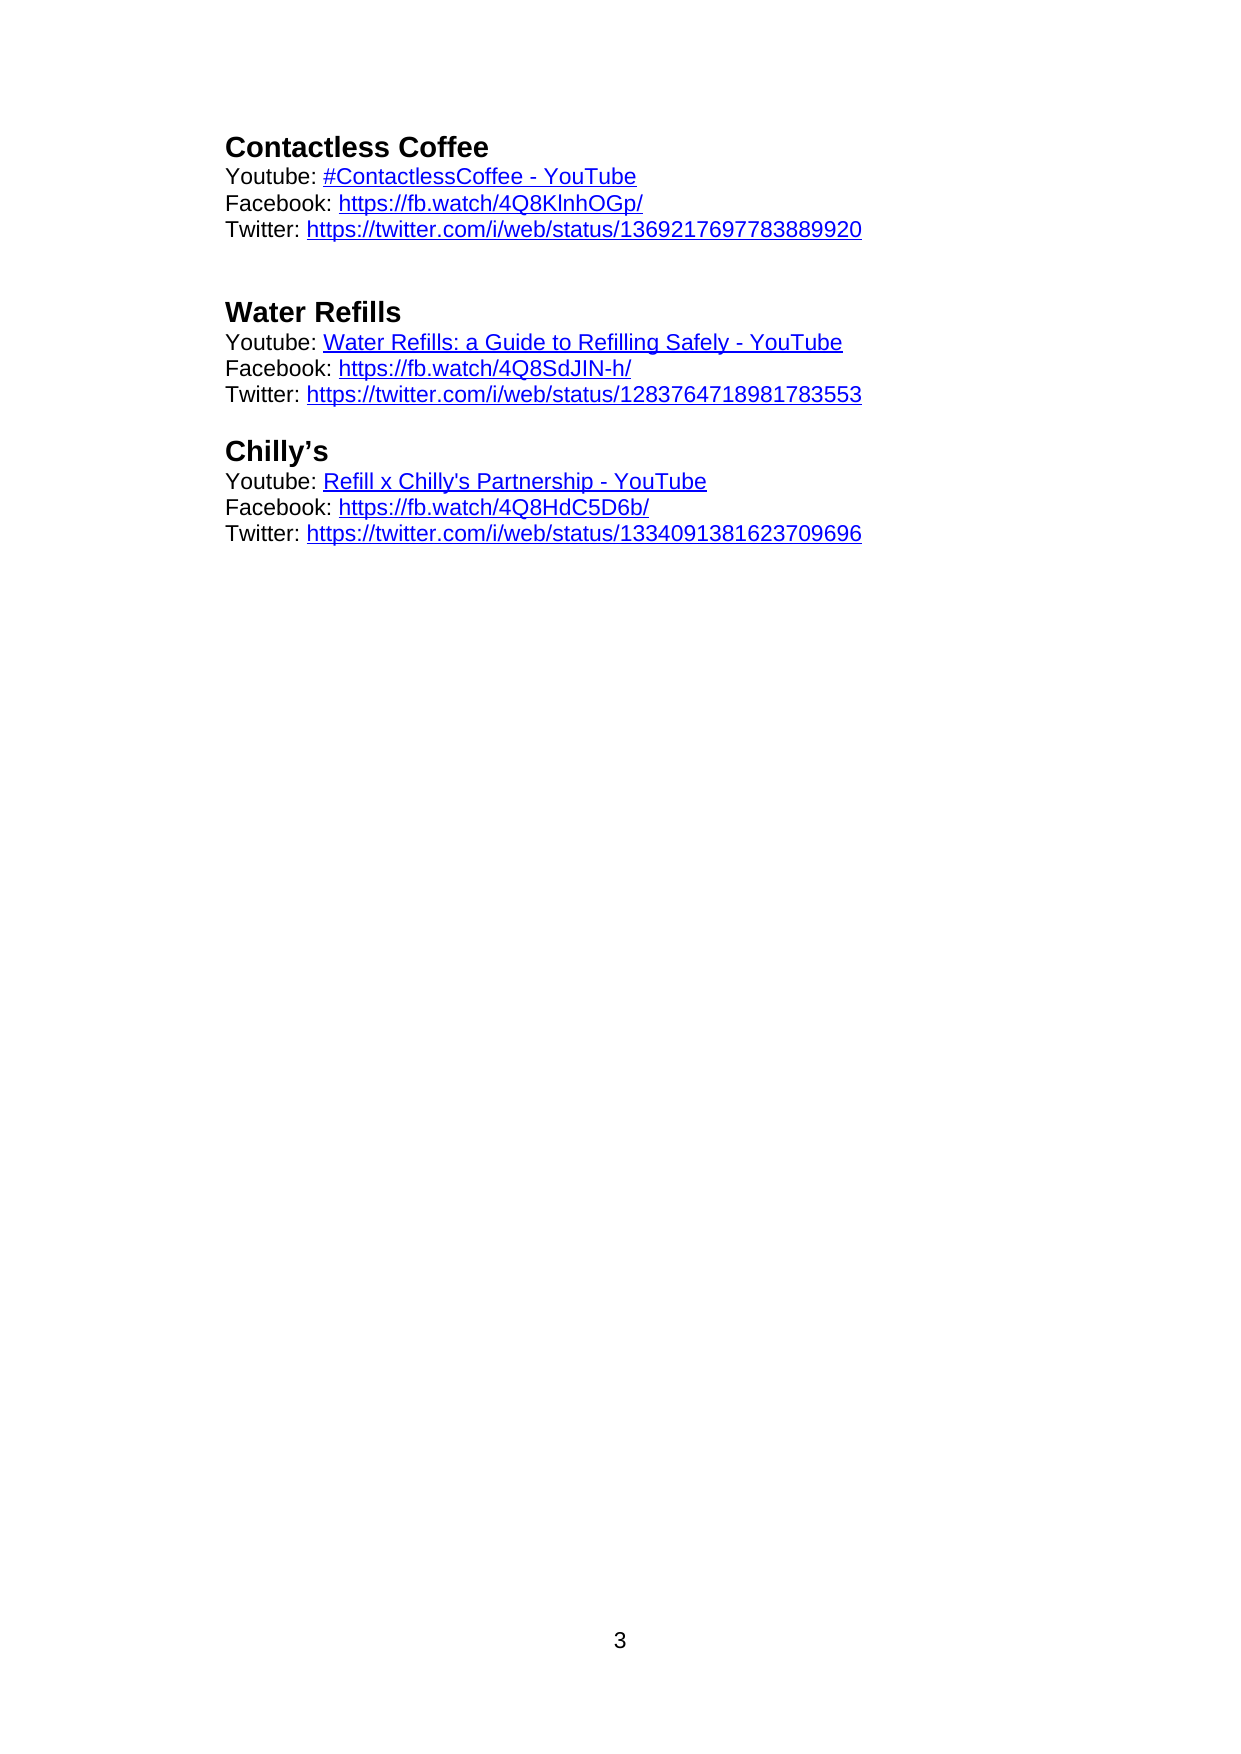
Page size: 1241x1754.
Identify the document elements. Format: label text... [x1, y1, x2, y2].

list Youtube: #ContactlessCoffee - YouTube [225, 163, 1090, 190]
list Twitter: https://twitter.com/i/web/status/1283764718981783553 [225, 381, 1090, 408]
list Twitter: https://twitter.com/i/web/status/1369217697783889920 [225, 216, 1090, 242]
list Facebook: https://fb.watch/4Q8SdJIN-h/ [225, 355, 1090, 381]
list Contactless Coffee [225, 130, 1090, 163]
list Water Refills [225, 295, 1090, 329]
list Twitter: https://twitter.com/i/web/status/1334091381623709696 [225, 520, 1090, 547]
list Youtube: Water Refills: a Guide to Refilling Safely - YouTube [225, 329, 1090, 355]
list Facebook: https://fb.watch/4Q8HdC5D6b/ [225, 494, 1090, 520]
list Youtube: Refill x Chilly's Partnership - YouTube [225, 468, 1090, 494]
list Facebook: https://fb.watch/4Q8KlnhOGp/ [225, 190, 1090, 216]
list Chilly’s [225, 434, 1090, 468]
